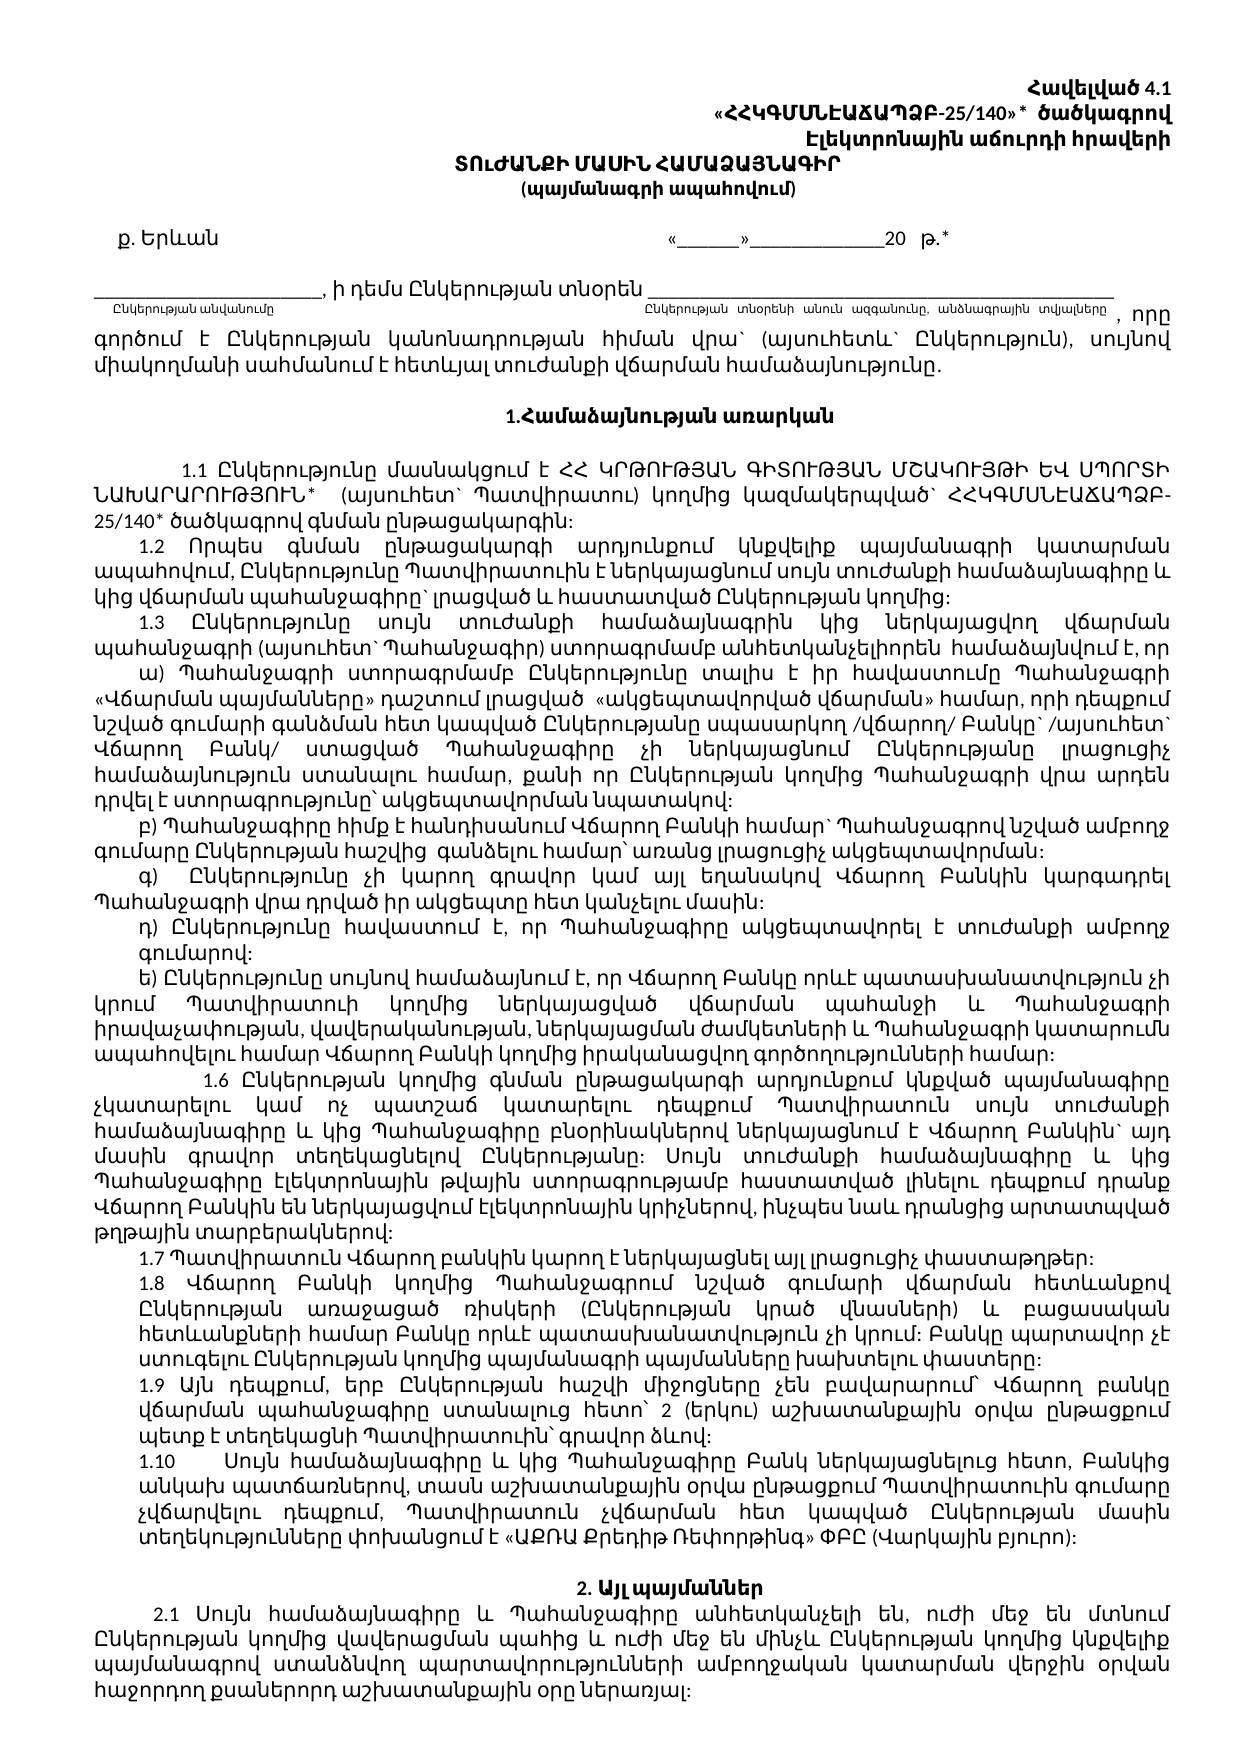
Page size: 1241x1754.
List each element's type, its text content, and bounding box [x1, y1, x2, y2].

text 2.1 Սույն համաձայնագիրը և Պահանջագիրը անհետկանչելի են, ուժի մեջ են մտնում Ընկերության կողմից վավերացման պահից և ուժի մեջ են մինչև Ընկերության կողմից կնքվելիք պայմանագրով ստանձնվող պարտավորությունների ամբողջական կատարման վերջին օրվան հաջորդող քսաներորդ աշխատանքային օրը ներառյալ: [94, 1601, 1171, 1702]
text 2. Այլ պայմաններ [169, 1575, 1171, 1601]
text 1.1 Ընկերությունը մասնակցում է ՀՀ ԿՐԹՈՒԹՅԱՆ ԳԻՏՈՒԹՅԱՆ ՄՇԱԿՈՒՅԹԻ ԵՎ ՍՊՈՐՏԻ ՆԱԽԱՐԱՐՈՒԹՅՈՒՆ* (այսուհետ` Պատվիրատու) կողմից կազմակերպված` ՀՀԿԳՄՍՆԷԱՃԱՊՁԲ-25/140* ծածկագրով գնման ընթացակարգին: [94, 457, 1171, 533]
text գ) Ընկերությունը չի կարող գրավոր կամ այլ եղանակով Վճարող Բանկին կարգադրել Պահանջագրի վրա դրված իր ակցեպտը հետ կանչելու մասին: [94, 864, 1171, 914]
text բ) Պահանջագիրը հիմք է հանդիսանում Վճարող Բանկի համար` Պահանջագրով նշված ամբողջ գումարը Ընկերության հաշվից գանձելու համար՝ առանց լրացուցիչ ակցեպտավորման: [94, 813, 1171, 864]
text 1.Համաձայնության առարկան [169, 403, 1171, 428]
text ք. Երևան «______»_____________20 թ.* [94, 225, 1171, 250]
text 1.2 Որպես գնման ընթացակարգի արդյունքում կնքվելիք պայմանագրի կատարման ապահովում, Ընկերությունը Պատվիրատուին է ներկայացնում սույն տուժանքի համաձայնագիրը և կից վճարման պահանջագիրը` լրացված և հաստատված Ընկերության կողմից: [94, 533, 1171, 609]
text 1.10 Սույն համաձայնագիրը և կից Պահանջագիրը Բանկ ներկայացնելուց հետո, Բանկից անկախ պատճառներով, տասն աշխատանքային օրվա ընթացքում Պատվիրատուին գումարը չվճարվելու դեպքում, Պատվիրատուն չվճարման հետ կապված Ընկերության մասին տեղեկությունները փոխանցում է «ԱՔՌԱ Քրեդիթ Ռեփորթինգ» ՓԲԸ (Վարկային բյուրո): [138, 1448, 1171, 1550]
text «ՀՀԿԳՄՍՆԷԱՃԱՊՁԲ-25/140»* ծածկագրով [94, 100, 1171, 126]
text Ընկերության անվանումը Ընկերության տնօրենի անուն ազգանունը, անձնագրային տվյալները , որը գործում է Ընկերության կանոնադրության հիման վրա` (այսուհետև` Ընկերություն), սույնով միակողմանի սահմանում է հետևյալ տուժանքի վճարման համաձայնությունը. [94, 301, 1171, 377]
text 1.3 Ընկերությունը սույն տուժանքի համաձայնագրին կից ներկայացվող վճարման պահանջագրի (այսուհետ` Պահանջագիր) ստորագրմամբ անհետկանչելիորեն համաձայնվում է, որ [94, 609, 1171, 660]
text ՏՈւԺԱՆՔԻ ՄԱՍԻՆ ՀԱՄԱՁԱՅՆԱԳԻՐ [94, 151, 1171, 177]
text Էլեկտրոնային աճուրդի հրավերի [94, 126, 1171, 151]
text ______________________, ի դեմս Ընկերության տնօրեն _____________________________________________ [94, 276, 1171, 301]
text (պայմանագրի ապահովում) [94, 177, 1171, 199]
text ա) Պահանջագրի ստորագրմամբ Ընկերությունը տալիս է իր հավաստումը Պահանջագրի «Վճարման պայմանները» դաշտում լրացված «ակցեպտավորված վճարման» համար, որի դեպքում նշված գումարի գանձման հետ կապված Ընկերությանը սպասարկող /վճարող/ Բանկը` /այսուհետ` Վճարող Բանկ/ ստացված Պահանջագիրը չի ներկայացնում Ընկերությանը լրացուցիչ համաձայնություն ստանալու համար, քանի որ Ընկերության կողմից Պահանջագրի վրա արդեն դրվել է ստորագրությունը՝ ակցեպտավորման նպատակով: [94, 660, 1171, 813]
text 1.6 Ընկերության կողմից գնման ընթացակարգի արդյունքում կնքված պայմանագիրը չկատարելու կամ ոչ պատշաճ կատարելու դեպքում Պատվիրատուն սույն տուժանքի համաձայնագիրը և կից Պահանջագիրը բնօրինակներով ներկայացնում է Վճարող Բանկին` այդ մասին գրավոր տեղեկացնելով Ընկերությանը: Սույն տուժանքի համաձայնագիրը և կից Պահանջագիրը էլեկտրոնային թվային ստորագրությամբ հաստատված լինելու դեպքում դրանք Վճարող Բանկին են ներկայացվում էլեկտրոնային կրիչներով, ինչպես նաև դրանցից արտատպված թղթային տարբերակներով: [94, 1067, 1171, 1245]
text 1.8 Վճարող Բանկի կողմից Պահանջագրում նշված գումարի վճարման հետևանքով Ընկերության առաջացած ռիսկերի (Ընկերության կրած վնասների) և բացասական հետևանքների համար Բանկը որևէ պատասխանատվություն չի կրում: Բանկը պարտավոր չէ ստուգելու Ընկերության կողմից պայմանագրի պայմանները խախտելու փաստերը: [138, 1270, 1171, 1372]
text Հավելված 4.1 [94, 75, 1171, 100]
text դ) Ընկերությունը հավաստում է, որ Պահանջագիրը ակցեպտավորել է տուժանքի ամբողջ գումարով: [138, 914, 1171, 965]
text 1.9 Այն դեպքում, երբ Ընկերության հաշվի միջոցները չեն բավարարում՝ Վճարող բանկը վճարման պահանջագիրը ստանալուց հետո՝ 2 (երկու) աշխատանքային օրվա ընթացքում պետք է տեղեկացնի Պատվիրատուին՝ գրավոր ձևով: [138, 1372, 1171, 1448]
text ե) Ընկերությունը սույնով համաձայնում է, որ Վճարող Բանկը որևէ պատասխանատվություն չի կրում Պատվիրատուի կողմից ներկայացված վճարման պահանջի և Պահանջագրի իրավաչափության, վավերականության, ներկայացման ժամկետների և Պահանջագրի կատարումն ապահովելու համար Վճարող Բանկի կողմից իրականացվող գործողությունների համար: [94, 965, 1171, 1067]
text 1.7 Պատվիրատուն Վճարող բանկին կարող է ներկայացնել այլ լրացուցիչ փաստաթղթեր: [138, 1245, 1171, 1270]
